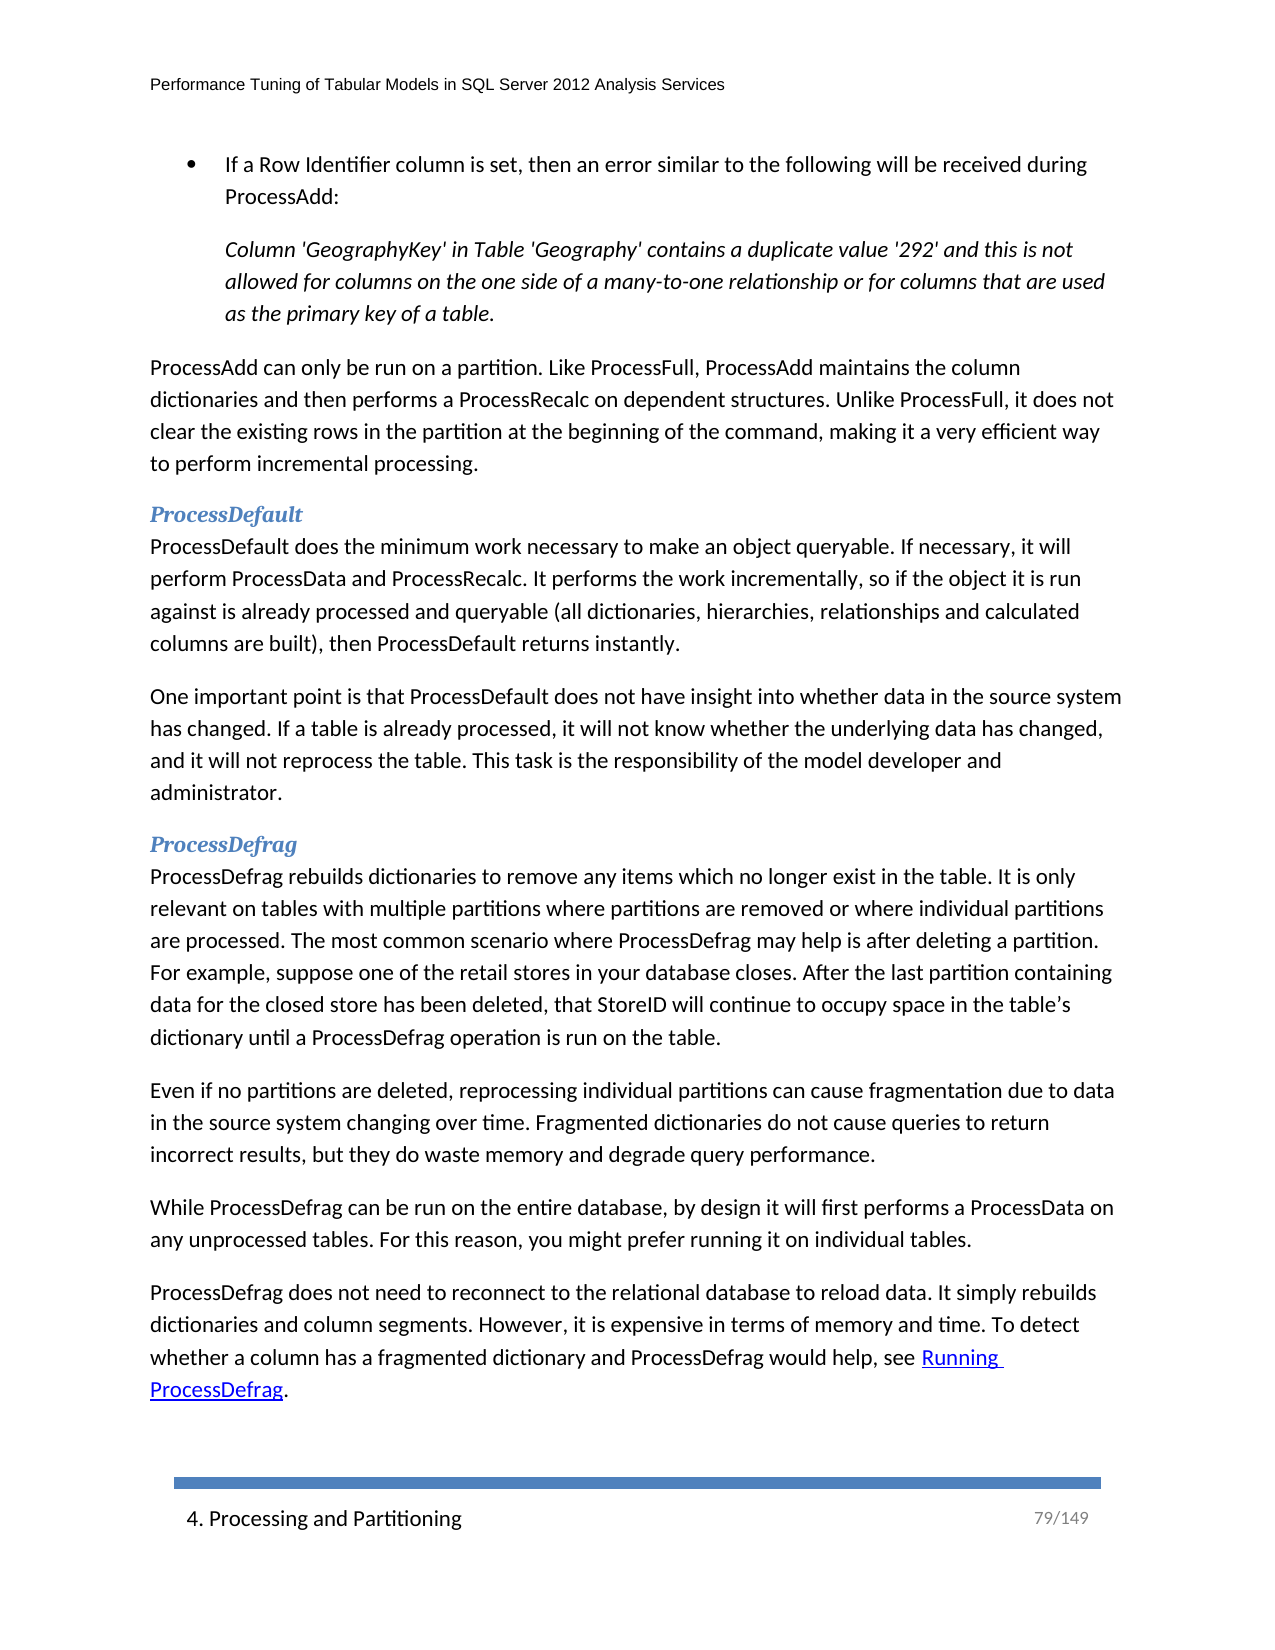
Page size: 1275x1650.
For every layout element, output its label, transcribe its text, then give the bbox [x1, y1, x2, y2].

subtitle ProcessDefault [150, 502, 1125, 528]
list If a Row Identifier column is set, then an error similar to the following will be received during ProcessAdd: [187, 150, 1125, 210]
text While ProcessDefrag can be run on the entire database, by design it will first performs a ProcessData on any unprocessed tables. For this reason, you might prefer running it on individual tables. [150, 1193, 1125, 1253]
text One important point is that ProcessDefault does not have insight into whether data in the source system has changed. If a table is already processed, it will not know whether the underlying data has changed, and it will not reprocess the table. This task is the responsibility of the model developer and administrator. [150, 682, 1125, 807]
text ProcessDefrag does not need to reconnect to the relational database to reload data. It simply rebuilds dictionaries and column segments. However, it is expensive in terms of memory and time. To detect whether a column has a fragmented dictionary and ProcessDefrag would help, see Running ProcessDefrag. [150, 1278, 1125, 1403]
text ProcessDefrag rebuilds dictionaries to remove any items which no longer exist in the table. It is only relevant on tables with multiple partitions where partitions are removed or where individual partitions are processed. The most common scenario where ProcessDefrag may help is after deleting a partition. For example, suppose one of the retail stores in your database closes. After the last partition containing data for the closed store has been deleted, that StoreID will continue to occupy space in the table’s dictionary until a ProcessDefrag operation is run on the table. [150, 862, 1125, 1051]
text ProcessAdd can only be run on a partition. Like ProcessFull, ProcessAdd maintains the column dictionaries and then performs a ProcessRecalc on dependent structures. Unlike ProcessFull, it does not clear the existing rows in the partition at the beginning of the command, making it a very efficient way to perform incremental processing. [150, 353, 1125, 477]
text Even if no partitions are deleted, reprocessing individual partitions can cause fragmentation due to data in the source system changing over time. Fragmented dictionaries do not cause queries to return incorrect results, but they do waste memory and degrade query performance. [150, 1076, 1125, 1168]
text Column 'GeographyKey' in Table 'Geography' contains a duplicate value '292' and this is not allowed for columns on the one side of a many-to-one relationship or for columns that are used as the primary key of a table. [225, 235, 1125, 328]
text ProcessDefault does the minimum work necessary to make an object queryable. If necessary, it will perform ProcessData and ProcessRecalc. It performs the work incrementally, so if the object it is run against is already processed and queryable (all dictionaries, hierarchies, relationships and calculated columns are built), then ProcessDefault returns instantly. [150, 532, 1125, 657]
subtitle ProcessDefrag [150, 832, 1125, 858]
